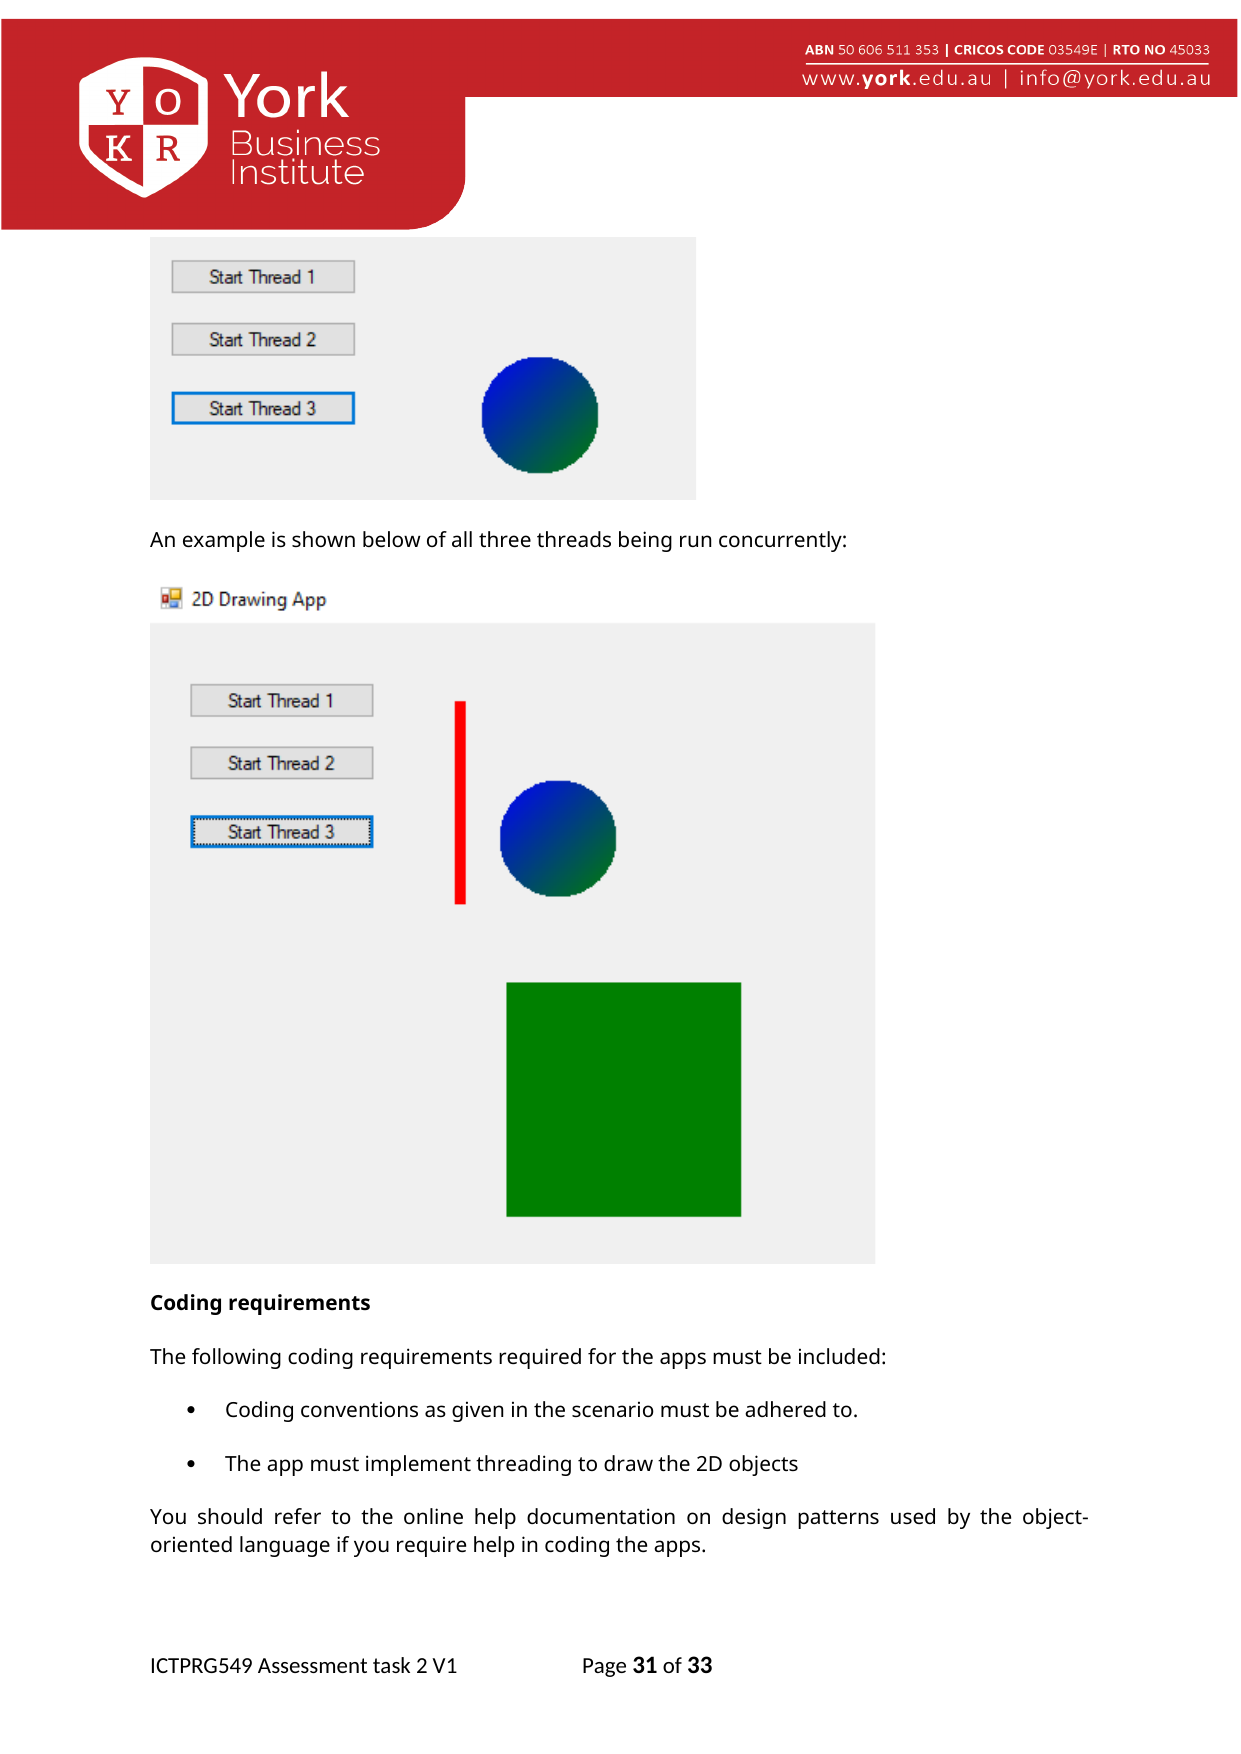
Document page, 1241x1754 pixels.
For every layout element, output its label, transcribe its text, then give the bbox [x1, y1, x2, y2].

text The following coding requirements required for the apps must be included: [150, 1342, 1090, 1370]
list The app must implement threading to draw the 2D objects [187, 1449, 1090, 1477]
picture [150, 237, 697, 500]
text An example is shown below of all three threads being run concurrently: [150, 525, 1090, 553]
picture [0, 18, 1236, 235]
text Coding requirements [150, 1288, 1090, 1317]
list Coding conventions as given in the scenario must be adhered to. [187, 1395, 1090, 1424]
picture [150, 578, 876, 1264]
text You should refer to the online help documentation on design patterns used by the object-oriented language if you require help in coding the apps. [150, 1502, 1090, 1559]
